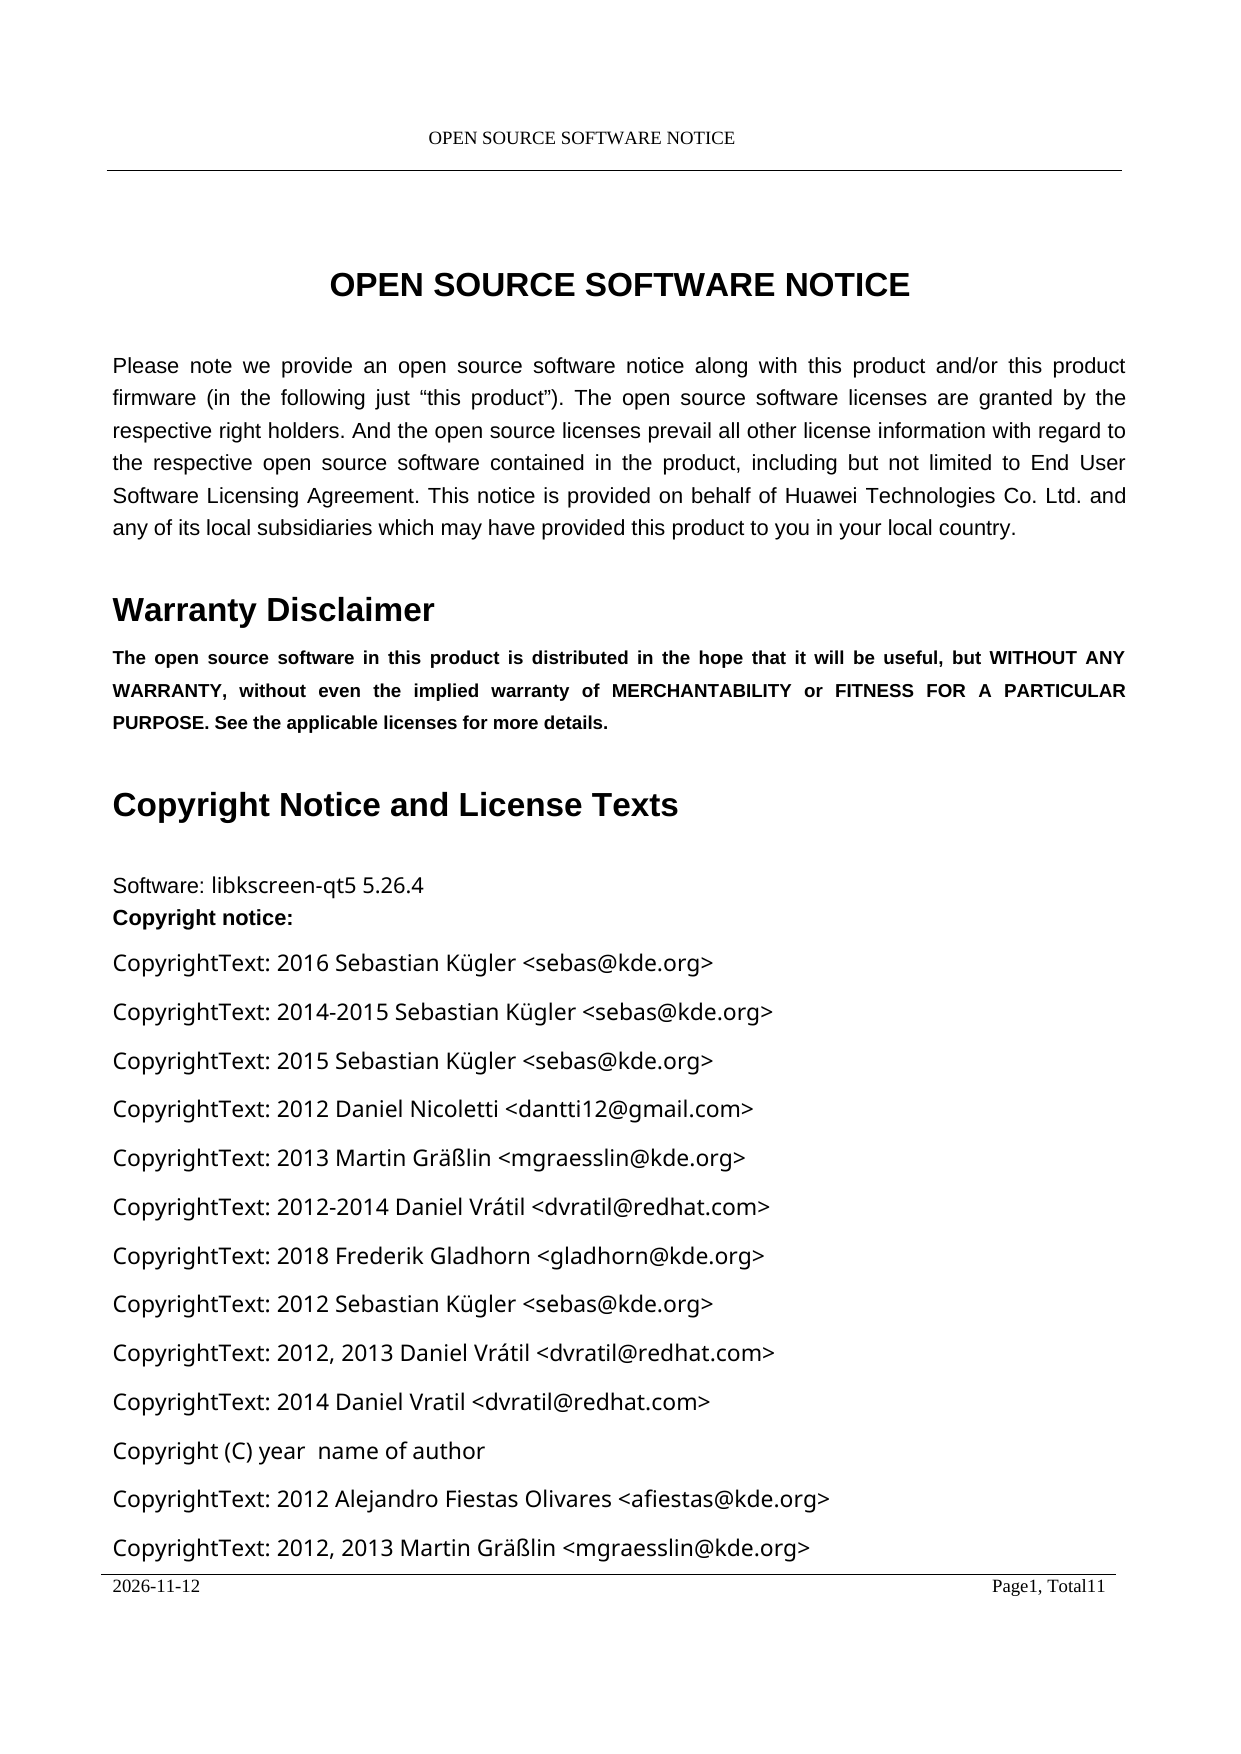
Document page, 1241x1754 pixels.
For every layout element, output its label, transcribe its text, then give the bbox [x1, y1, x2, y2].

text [112, 947, 1128, 1564]
text Copyright Notice and License Texts [112, 771, 1128, 836]
text Software: libkscreen-qt5 5.26.4 [112, 869, 1128, 901]
text The open source software in this product is distributed in the hope that it will be useful, but WITHOUT ANY WARRANTY, without even the implied warranty of MERCHANTABILITY or FITNESS FOR A PARTICULAR PURPOSE. See the applicable licenses for more details. [112, 641, 1128, 739]
text Please note we provide an open source software notice along with this product and/or this product firmware (in the following just “this product”). The open source software licenses are granted by the respective right holders. And the open source licenses prevail all other license information with regard to the respective open source software contained in the product, including but not limited to End User Software Licensing Agreement. This notice is provided on behalf of Huawei Technologies Co. Ltd. and any of its local subsidiaries which may have provided this product to you in your local country. [112, 349, 1128, 544]
text OPEN SOURCE SOFTWARE NOTICE [112, 251, 1128, 316]
text Copyright notice: [112, 901, 1128, 934]
text Warranty Disclaimer [112, 576, 1128, 641]
